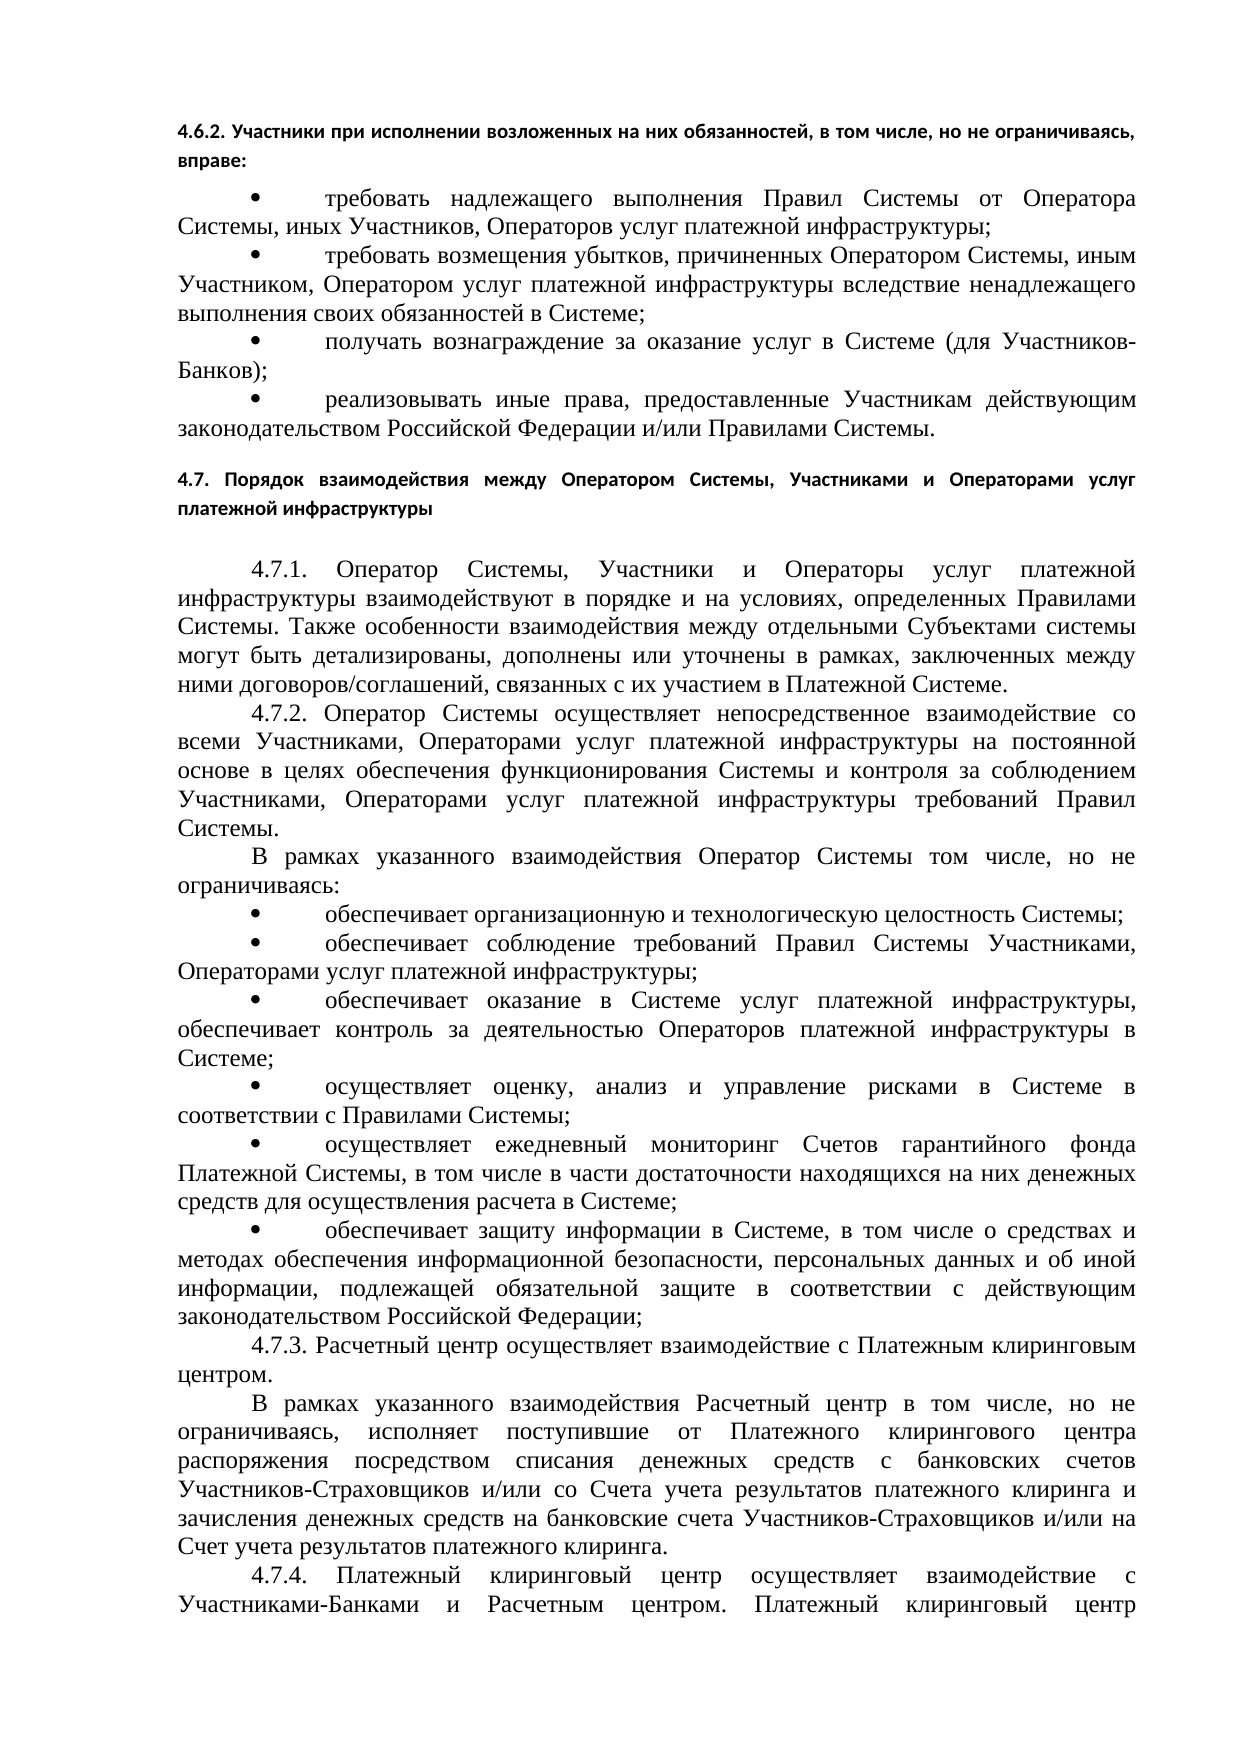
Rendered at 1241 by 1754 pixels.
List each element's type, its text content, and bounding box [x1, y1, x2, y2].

list обеспечивает защиту информации в Системе, в том числе о средствах и методах обеспечения информационной безопасности, персональных данных и об иной информации, подлежащей обязательной защите в соответствии с действующим законодательством Российской Федерации; [177, 1215, 1137, 1330]
text 4.7.2. Оператор Системы осуществляет непосредственное взаимодействие со всеми Участниками, Операторами услуг платежной инфраструктуры на постоянной основе в целях обеспечения функционирования Системы и контроля за соблюдением Участниками, Операторами услуг платежной инфраструктуры требований Правил Системы. [177, 698, 1137, 841]
text 4.7.3. Расчетный центр осуществляет взаимодействие с Платежным клиринговым центром. [177, 1330, 1137, 1388]
text В рамках указанного взаимодействия Расчетный центр в том числе, но не ограничиваясь, исполняет поступившие от Платежного клирингового центра распоряжения посредством списания денежных средств с банковских счетов Участников-Страховщиков и/или со Счета учета результатов платежного клиринга и зачисления денежных средств на банковские счета Участников-Страховщиков и/или на Счет учета результатов платежного клиринга. [177, 1388, 1137, 1560]
list реализовывать иные права, предоставленные Участникам действующим законодательством Российской Федерации и/или Правилами Системы. [177, 384, 1137, 441]
text 4.7.1. Оператор Системы, Участники и Операторы услуг платежной инфраструктуры взаимодействуют в порядке и на условиях, определенных Правилами Системы. Также особенности взаимодействия между отдельными Субъектами системы могут быть детализированы, дополнены или уточнены в рамках, заключенных между ними договоров/соглашений, связанных с их участием в Платежной Системе. [177, 554, 1137, 698]
list осуществляет оценку, анализ и управление рисками в Системе в соответствии с Правилами Системы; [177, 1071, 1137, 1129]
list требовать надлежащего выполнения Правил Системы от Оператора Системы, иных Участников, Операторов услуг платежной инфраструктуры; [177, 183, 1137, 240]
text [177, 1560, 1137, 1618]
list обеспечивает организационную и технологическую целостность Системы; [177, 899, 1137, 928]
list получать вознаграждение за оказание услуг в Системе (для Участников-Банков); [177, 326, 1137, 384]
subtitle 4.6.2. Участники при исполнении возложенных на них обязанностей, в том числе, но не ограничиваясь, вправе: [177, 118, 1137, 173]
list обеспечивает соблюдение требований Правил Системы Участниками, Операторами услуг платежной инфраструктуры; [177, 928, 1137, 985]
text В рамках указанного взаимодействия Оператор Системы том числе, но не ограничиваясь: [177, 841, 1137, 899]
subtitle 4.7. Порядок взаимодействия между Оператором Системы, Участниками и Операторами услуг платежной инфраструктуры [177, 466, 1137, 521]
list требовать возмещения убытков, причиненных Оператором Системы, иным Участником, Оператором услуг платежной инфраструктуры вследствие ненадлежащего выполнения своих обязанностей в Системе; [177, 240, 1137, 326]
list осуществляет ежедневный мониторинг Счетов гарантийного фонда Платежной Системы, в том числе в части достаточности находящихся на них денежных средств для осуществления расчета в Системе; [177, 1129, 1137, 1215]
list обеспечивает оказание в Системе услуг платежной инфраструктуры, обеспечивает контроль за деятельностью Операторов платежной инфраструктуры в Системе; [177, 985, 1137, 1071]
